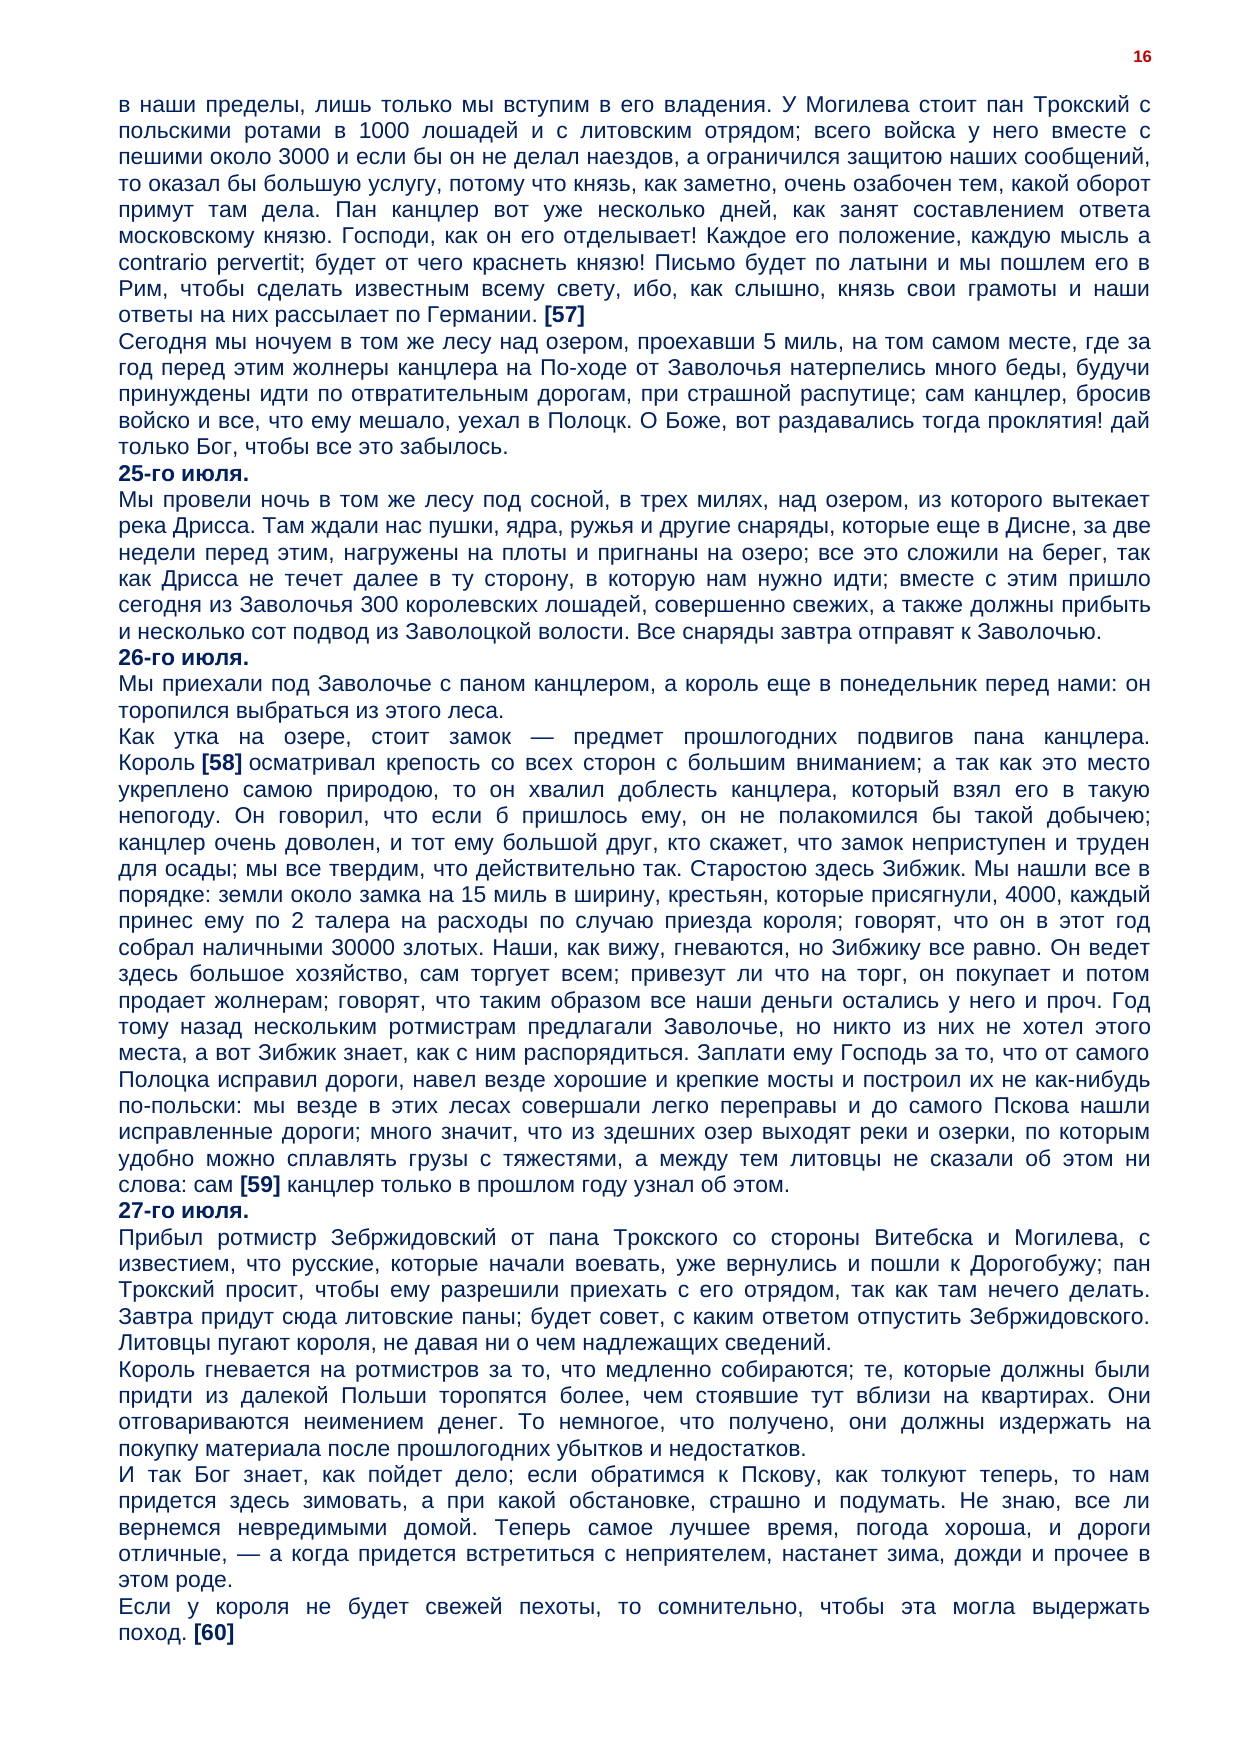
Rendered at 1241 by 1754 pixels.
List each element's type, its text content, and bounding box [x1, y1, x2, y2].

text Мы приехали под Заволочье с паном канцлером, а король еще в понедельник перед нами: он торопился выбраться из этого леса. [118, 670, 1152, 723]
text Король гневается на ротмистров за то, что медленно собираются; те, которые должны были придти из далекой Польши торопятся более, чем стоявшие тут вблизи на квартирах. Они отговариваются неимением денег. То немногое, что получено, они должны издержать на покупку материала после прошлогодних убытков и недостатков. [118, 1356, 1152, 1461]
text 27-го июля. [118, 1197, 1152, 1224]
text И так Бог знает, как пойдет дело; если обратимся к Пскову, как толкуют теперь, то нам придется здесь зимовать, а при какой обстановке, страшно и подумать. Не знаю, все ли вернемся невредимыми домой. Теперь самое лучшее время, погода хороша, и дороги отличные, — а когда придется встретиться с неприятелем, настанет зима, дожди и прочее в этом роде. [118, 1461, 1152, 1593]
text Если у короля не будет свежей пехоты, то сомнительно, чтобы эта могла выдержать поход. [60] [118, 1593, 1152, 1645]
text Мы провели ночь в том же лесу под сосной, в трех милях, над озером, из которого вытекает река Дрисса. Там ждали нас пушки, ядра, ружья и другие снаряды, которые еще в Дисне, за две недели перед этим, нагружены на плоты и пригнаны на озеро; все это сложили на берег, так как Дрисса не течет далее в ту сторону, в которую нам нужно идти; вместе с этим пришло сегодня из Заволочья 300 королевских лошадей, совершенно свежих, а также должны прибыть и несколько сот подвод из Заволоцкой волости. Bсе снаряды завтра отправят к Заволочью. [118, 486, 1152, 644]
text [118, 91, 1152, 328]
text Как утка на озере, стоит замок — предмет прошлогодних подвигов пана канцлера. Король [58] осматривал крепость со всех сторон с большим вниманием; а так как это место укреплено самою природою, то он хвалил доблесть канцлера, который взял его в такую непогоду. Он говорил, что если б пришлось ему, он не полакомился бы такой добычею; канцлер очень доволен, и тот ему большой друг, кто скажет, что замок неприступен и труден для осады; мы все твердим, что действительно так. Старостою здесь Зибжик. Мы нашли все в порядке: земли около замка на 15 миль в ширину, крестьян, которые присягнули, 4000, каждый принес ему по 2 талера на расходы по случаю приезда короля; говорят, что он в этот год собрал наличными 30000 злотых. Наши, как вижу, гневаются, но Зибжику все равно. Он ведет здесь большое хозяйство, сам торгует всем; привезут ли что на торг, он покупает и потом продает жолнерам; говорят, что таким образом все наши деньги остались у него и проч. Год тому назад нескольким ротмистрам предлагали Заволочье, но никто из них не хотел этого места, а вот Зибжик знает, как с ним распорядиться. Заплати ему Господь за то, что от самого Полоцка исправил дороги, навел везде хорошие и крепкие мосты и построил их не как-нибудь по-польски: мы везде в этих лесах совершали легко переправы и до самого Пскова нашли исправленные дороги; много значит, что из здешних озер выходят реки и озерки, по которым удобно можно сплавлять грузы с тяжестями, а между тем литовцы не сказали об этом ни слова: сам [59] канцлер только в прошлом году узнал об этом. [118, 723, 1152, 1197]
text Прибыл ротмистр Зебржидовский от пана Трокского со стороны Витебска и Могилева, с известием, что русские, которые начали воевать, уже вернулись и пошли к Дорогобужу; пан Трокский просит, чтобы ему разрешили приехать с его отрядом, так как там нечего делать. Завтра придут сюда литовские паны; будет совет, с каким ответом отпустить Зебржидовского. Литовцы пугают короля, не давая ни о чем надлежащих сведений. [118, 1224, 1152, 1356]
text 25-го июля. [118, 459, 1152, 486]
text Сегодня мы ночуем в том же лесу над озером, проехавши 5 миль, на том самом месте, где за год перед этим жолнеры канцлера на По-ходе от Заволочья натерпелись много беды, будучи принуждены идти по отвратительным дорогам, при страшной распутице; сам канцлер, бросив войско и все, что ему мешало, уехал в Полоцк. О Боже, вот раздавались тогда проклятия! дай только Бог, чтобы все это забылось. [118, 328, 1152, 459]
text 26-го июля. [118, 644, 1152, 670]
